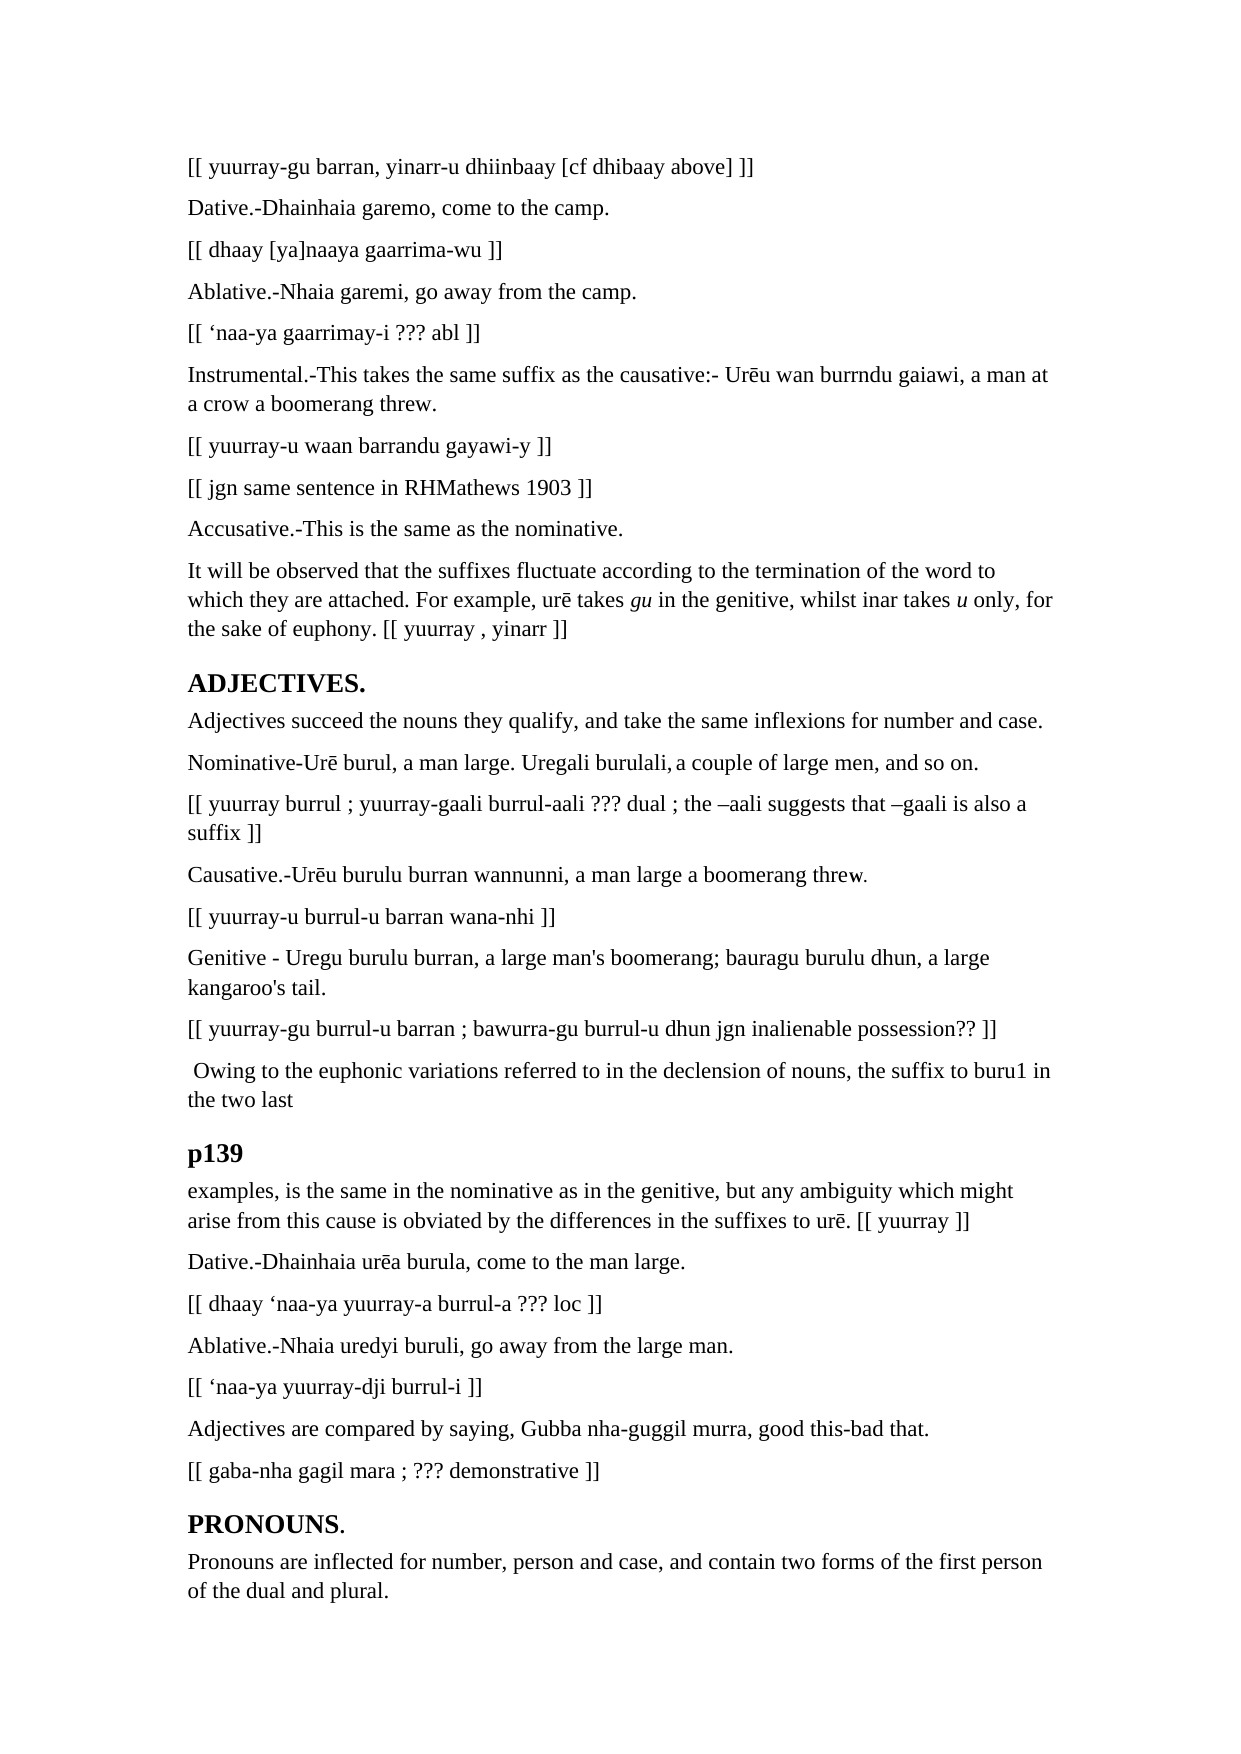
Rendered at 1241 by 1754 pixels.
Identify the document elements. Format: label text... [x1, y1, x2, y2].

text Accusative.-This is the same as the nominative. [187, 512, 1053, 542]
text Dative.-Dhainhaia garemo, come to the camp. [187, 192, 1053, 221]
text [[ dhaay ‘naa-ya yuurray-a burrul-a ??? loc ]] [187, 1287, 1053, 1316]
text Instrumental.-This takes the same suffix as the causative:- Urēu wan burrndu gaiawi, a man at a crow a boomerang threw. [187, 358, 1053, 417]
text Pronouns are inflected for number, person and case, and contain two forms of the first person of the dual and plural. [187, 1546, 1053, 1604]
text [[ yuurray-gu burrul-u barran ; bawurra-gu burrul-u dhun jgn inalienable possession?? ]] [187, 1012, 1053, 1042]
text [[ jgn same sentence in RHMathews 1903 ]] [187, 471, 1053, 500]
text Ablative.-Nhaia uredyi buruli, go away from the large man. [187, 1329, 1053, 1358]
text examples, is the same in the nominative as in the genitive, but any ambiguity which might arise from this cause is obviated by the differences in the suffixes to urē. [[ yuurray ]] [187, 1175, 1053, 1233]
subtitle ADJECTIVES. [187, 667, 1053, 698]
text [[ yuurray-u waan barrandu gayawi-y ]] [187, 429, 1053, 458]
text [[ ‘naa-ya yuurray-dji burrul-i ]] [187, 1371, 1053, 1400]
text [[ ‘naa-ya gaarrimay-i ??? abl ]] [187, 317, 1053, 346]
text Causative.-Urēu burulu burran wannunni, a man large a boomerang threW. [187, 858, 1053, 887]
text Dative.-Dhainhaia urēa burula, come to the man large. [187, 1246, 1053, 1275]
text Owing to the euphonic variations referred to in the declension of nouns, the suffix to buru1 in the two last [187, 1054, 1053, 1112]
text Ablative.-Nhaia garemi, go away from the camp. [187, 275, 1053, 304]
text Adjectives are compared by saying, Gubba nha-guggil murra, good this-bad that. [187, 1412, 1053, 1441]
text [[ gaba-nha gagil mara ; ??? demonstrative ]] [187, 1454, 1053, 1483]
text Adjectives succeed the nouns they qualify, and take the same inflexions for number and case. [187, 704, 1053, 733]
text [[ yuurray burrul ; yuurray-gaali burrul-aali ??? dual ; the –aali suggests that –gaali is also a suffix ]] [187, 787, 1053, 846]
text [[ dhaay [ya]naaya gaarrima-wu ]] [187, 233, 1053, 262]
text Genitive - Uregu burulu burran, a large man's boomerang; bauragu burulu dhun, a large kangaroo's tail. [187, 942, 1053, 1000]
subtitle PRONOUNS. [187, 1508, 1053, 1539]
subtitle p139 [187, 1137, 1053, 1168]
text [[ yuurray-gu barran, yinarr-u dhiinbaay [cf dhibaay above] ]] [187, 150, 1053, 179]
text Nominative-Urē burul, a man large. Uregali burulali, a couple of large men, and so on. [187, 746, 1053, 775]
text [[ yuurray-u burrul-u barran wana-nhi ]] [187, 900, 1053, 929]
text It will be observed that the suffixes fluctuate according to the termination of the word to which they are attached. For example, urē takes gu in the genitive, whilst inar takes u only, for the sake of euphony. [[ yuurray , yinarr ]] [187, 554, 1053, 642]
